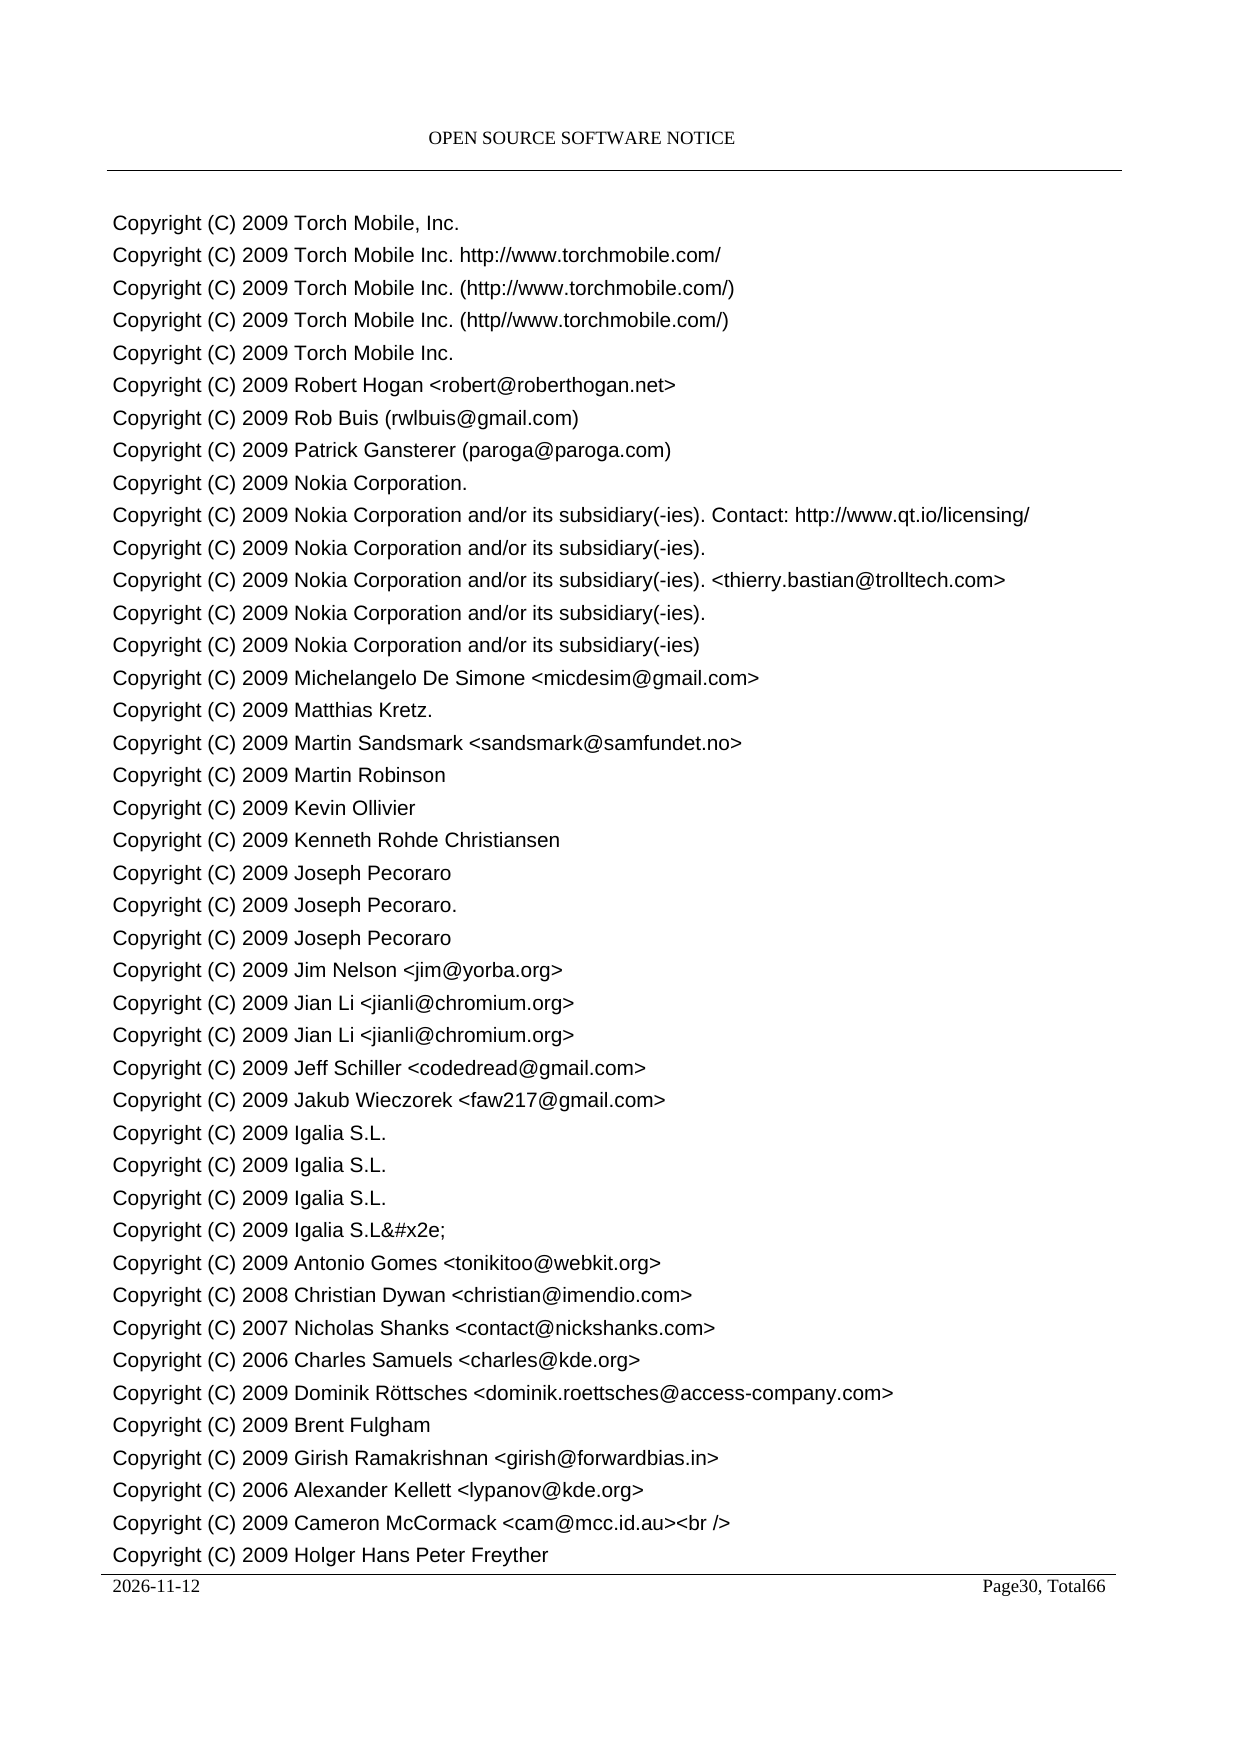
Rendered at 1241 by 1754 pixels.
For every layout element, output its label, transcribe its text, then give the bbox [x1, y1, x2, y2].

text Copyright (C) 2009 Kenneth Rohde Christiansen [112, 824, 1128, 856]
text Copyright (C) 2009 Nokia Corporation. [112, 466, 1128, 499]
text Copyright (C) 2009 Torch Mobile Inc. http://www.torchmobile.com/ [112, 239, 1128, 271]
text Copyright (C) 2009 Robert Hogan <robert@roberthogan.net> [112, 369, 1128, 401]
text Copyright (C) 2009 Martin Robinson [112, 759, 1128, 791]
text Copyright (C) 2006 Charles Samuels <charles@kde.org> [112, 1344, 1128, 1376]
text Copyright (C) 2009 Martin Sandsmark <sandsmark@samfundet.no> [112, 726, 1128, 759]
text Copyright (C) 2009 Jian Li <jianli@chromium.org> [112, 1019, 1128, 1051]
text Copyright (C) 2009 Girish Ramakrishnan <girish@forwardbias.in> [112, 1441, 1128, 1474]
text Copyright (C) 2009 Joseph Pecoraro [112, 856, 1128, 889]
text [112, 206, 1128, 239]
text Copyright (C) 2009 Jim Nelson <jim@yorba.org> [112, 954, 1128, 986]
text Copyright (C) 2009 Nokia Corporation and/or its subsidiary(-ies) [112, 629, 1128, 661]
text Copyright (C) 2009 Jian Li <jianli@chromium.org> [112, 986, 1128, 1019]
text Copyright (C) 2009 Dominik Röttsches <dominik.roettsches@access-company.com> [112, 1376, 1128, 1409]
text Copyright (C) 2009 Jeff Schiller <codedread@gmail.com> [112, 1051, 1128, 1084]
text Copyright (C) 2009 Nokia Corporation and/or its subsidiary(-ies). Contact: http://www.qt.io/licensing/ [112, 499, 1128, 531]
text Copyright (C) 2006 Alexander Kellett <lypanov@kde.org> [112, 1474, 1128, 1506]
text Copyright (C) 2009 Igalia S.L. [112, 1116, 1128, 1149]
text Copyright (C) 2009 Kevin Ollivier [112, 791, 1128, 824]
text Copyright (C) 2009 Torch Mobile Inc. [112, 336, 1128, 369]
text Copyright (C) 2009 Joseph Pecoraro [112, 921, 1128, 954]
text Copyright (C) 2008 Christian Dywan <christian@imendio.com> [112, 1279, 1128, 1311]
text Copyright (C) 2009 Igalia S.L. [112, 1149, 1128, 1181]
text Copyright (C) 2009 Matthias Kretz. [112, 694, 1128, 726]
text Copyright (C) 2009 Brent Fulgham [112, 1409, 1128, 1441]
text Copyright (C) 2009 Michelangelo De Simone <micdesim@gmail.com> [112, 661, 1128, 694]
text Copyright (C) 2009 Nokia Corporation and/or its subsidiary(-ies). [112, 596, 1128, 629]
text Copyright (C) 2009 Antonio Gomes <tonikitoo@webkit.org> [112, 1246, 1128, 1279]
text Copyright (C) 2009 Nokia Corporation and/or its subsidiary(-ies). <thierry.bastian@trolltech.com> [112, 564, 1128, 596]
text Copyright (C) 2009 Torch Mobile Inc. (http://www.torchmobile.com/) [112, 271, 1128, 304]
text Copyright (C) 2009 Patrick Gansterer (paroga@paroga.com) [112, 434, 1128, 466]
text Copyright (C) 2009 Joseph Pecoraro. [112, 889, 1128, 921]
text Copyright (C) 2009 Igalia S.L&#x2e; [112, 1214, 1128, 1246]
text Copyright (C) 2009 Nokia Corporation and/or its subsidiary(-ies). [112, 531, 1128, 564]
text Copyright (C) 2009 Rob Buis (rwlbuis@gmail.com) [112, 401, 1128, 434]
text Copyright (C) 2009 Torch Mobile Inc. (http//www.torchmobile.com/) [112, 304, 1128, 336]
text Copyright (C) 2009 Jakub Wieczorek <faw217@gmail.com> [112, 1084, 1128, 1116]
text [112, 1539, 1128, 1571]
text Copyright (C) 2007 Nicholas Shanks <contact@nickshanks.com> [112, 1311, 1128, 1344]
text Copyright (C) 2009 Igalia S.L. [112, 1181, 1128, 1214]
text Copyright (C) 2009 Cameron McCormack <cam@mcc.id.au><br /> [112, 1506, 1128, 1539]
